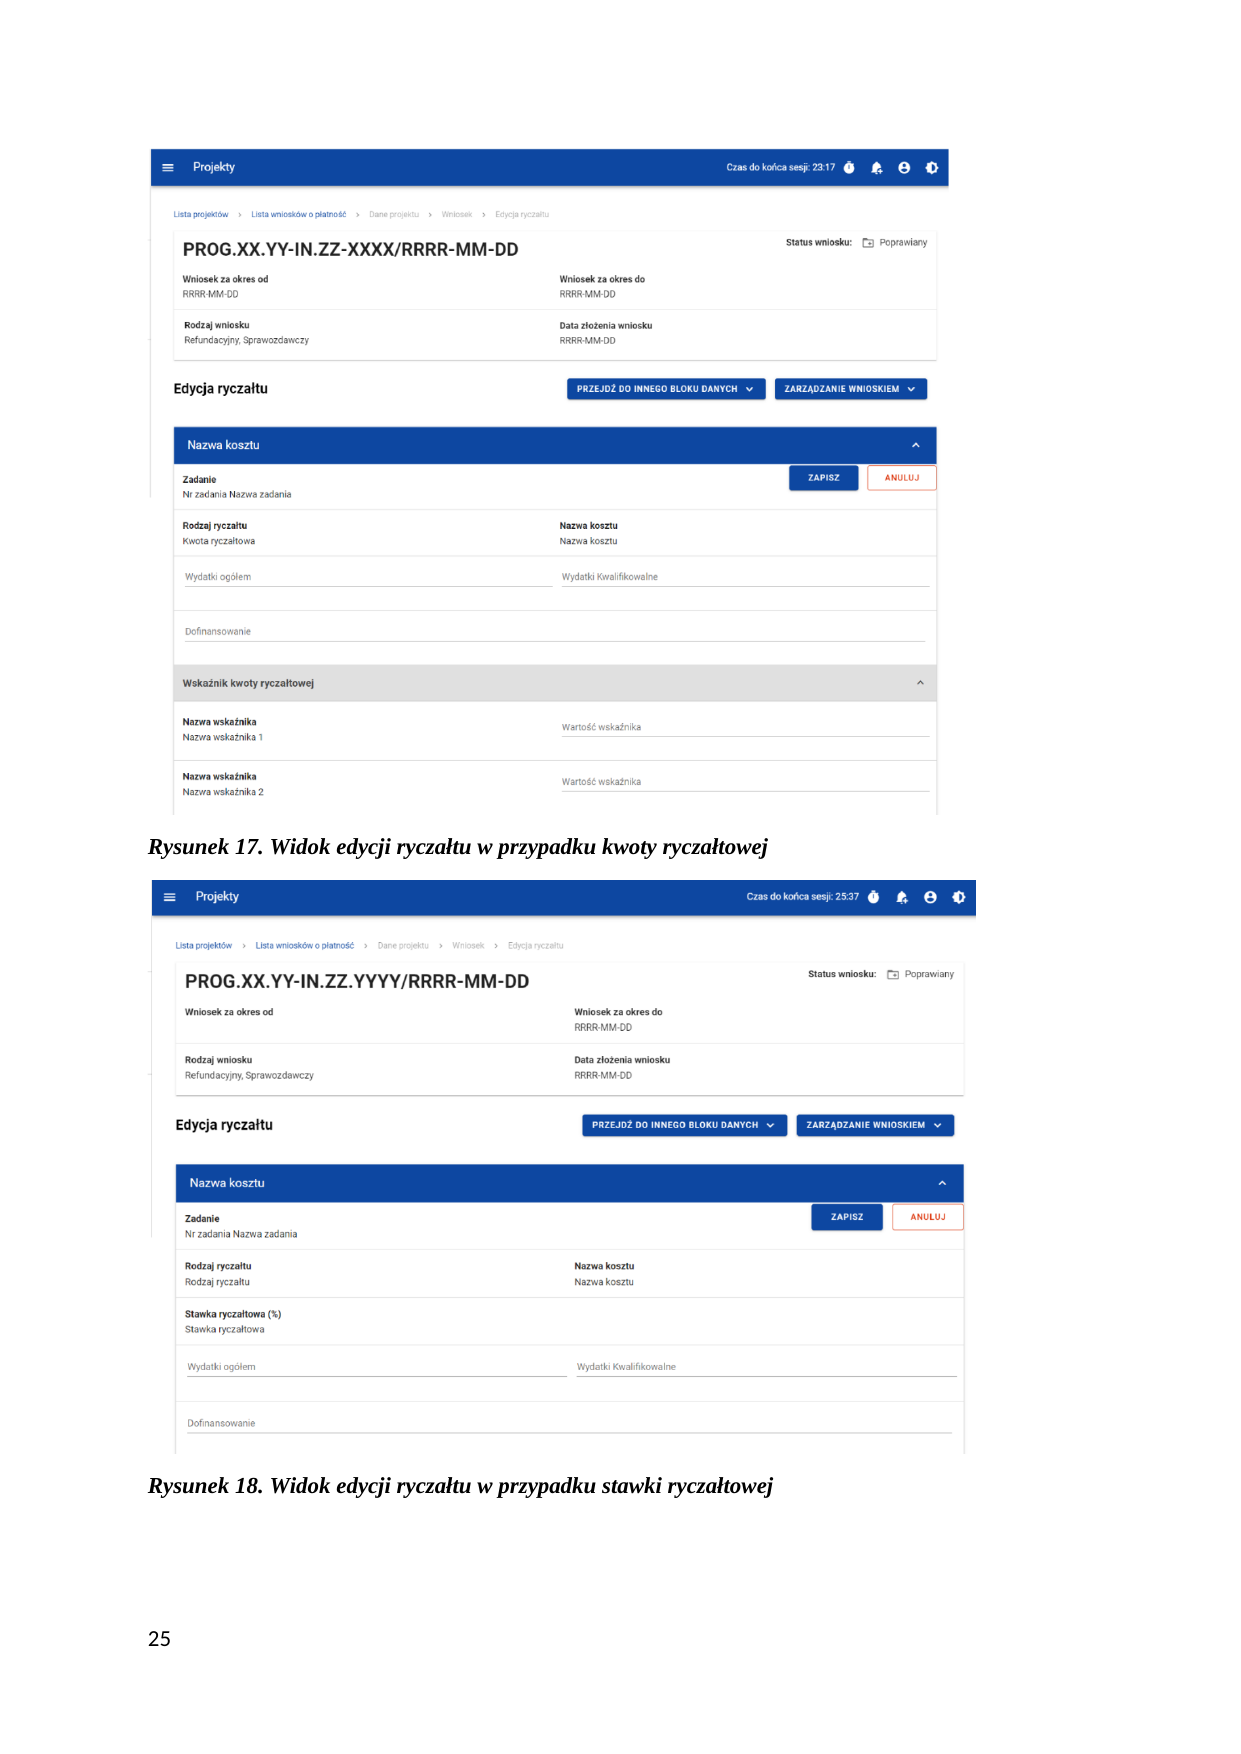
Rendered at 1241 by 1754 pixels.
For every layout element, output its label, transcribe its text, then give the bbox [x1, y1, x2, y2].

picture [147, 880, 976, 1454]
picture [147, 147, 953, 815]
text Rysunek 19. Widok edycji ryczałtu w przypadku stawki ryczałtowej [148, 1472, 1092, 1499]
text Rysunek 18. Widok edycji ryczałtu w przypadku kwoty ryczałtowej [148, 833, 1092, 859]
